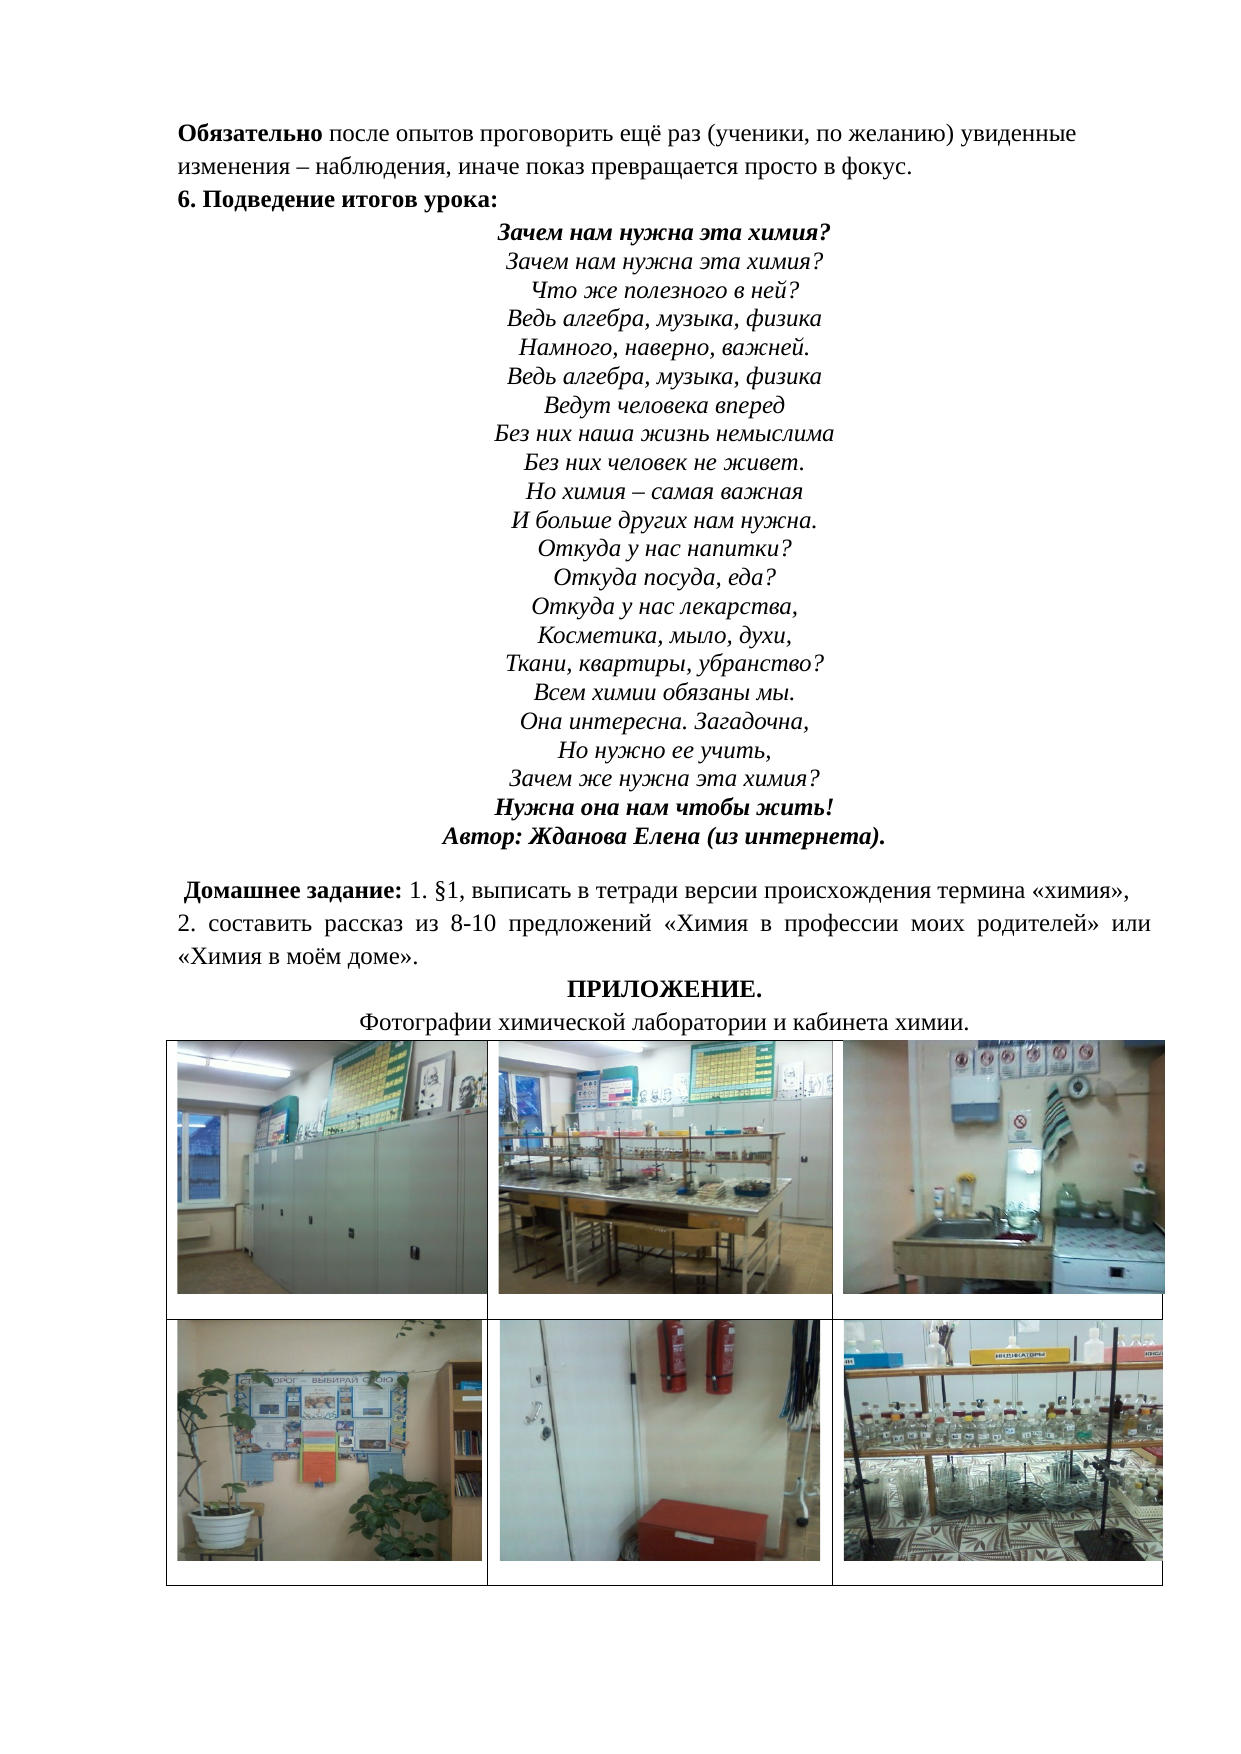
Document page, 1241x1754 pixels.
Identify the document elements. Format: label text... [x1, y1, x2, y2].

text 6. Подведение итогов урока: [177, 184, 1152, 213]
text Но химия – самая важная [177, 476, 1152, 505]
picture [498, 1041, 833, 1294]
picture [843, 1320, 1163, 1561]
text ПРИЛОЖЕНИЕ. [177, 974, 1152, 1003]
text Ведут человека вперед [177, 390, 1152, 418]
picture [499, 1320, 821, 1561]
table_cell [488, 1320, 832, 1585]
table_header [488, 1041, 832, 1319]
text Всем химии обязаны мы. [177, 677, 1152, 706]
text Откуда посуда, еда? [177, 562, 1152, 591]
text Без них человек не живет. [177, 447, 1152, 476]
table_cell [833, 1320, 1162, 1585]
text Намного, наверно, важней. [177, 332, 1152, 361]
text Что же полезного в ней? [177, 275, 1152, 303]
table_cell [167, 1320, 487, 1585]
table_header [167, 1041, 487, 1319]
text Фотографии химической лаборатории и кабинета химии. [177, 1007, 1152, 1036]
picture [177, 1320, 482, 1561]
text Но нужно ее учить, [177, 735, 1152, 763]
text Ведь алгебра, музыка, физика [177, 303, 1152, 332]
text И больше других нам нужна. [177, 505, 1152, 533]
text Зачем нам нужна эта химия? [177, 217, 1152, 246]
text Без них наша жизнь немыслима [177, 418, 1152, 447]
text Домашнее задание: 1. §1, выписать в тетради версии происхождения термина «химия», [177, 875, 1152, 903]
text Она интересна. Загадочна, [177, 706, 1152, 735]
text Ткани, квартиры, убранство? [177, 648, 1152, 677]
text Зачем нам нужна эта химия? [177, 246, 1152, 275]
text Обязательно после опытов проговорить ещё раз (ученики, по желанию) увиденные изменения – наблюдения, иначе показ превращается просто в фокус. [177, 118, 1152, 180]
text Автор: Жданова Елена (из интернета). [177, 821, 1152, 850]
table_header [833, 1041, 1162, 1319]
text Нужна она нам чтобы жить! [177, 792, 1152, 821]
text Косметика, мыло, духи, [177, 620, 1152, 648]
text Откуда у нас напитки? [177, 533, 1152, 562]
text 2. составить рассказ из 8-10 предложений «Химия в профессии моих родителей» или «Химия в моём доме». [177, 908, 1152, 969]
picture [177, 1041, 488, 1294]
picture [843, 1040, 1165, 1294]
text Ведь алгебра, музыка, физика [177, 361, 1152, 390]
text Откуда у нас лекарства, [177, 591, 1152, 620]
text Зачем же нужна эта химия? [177, 763, 1152, 792]
